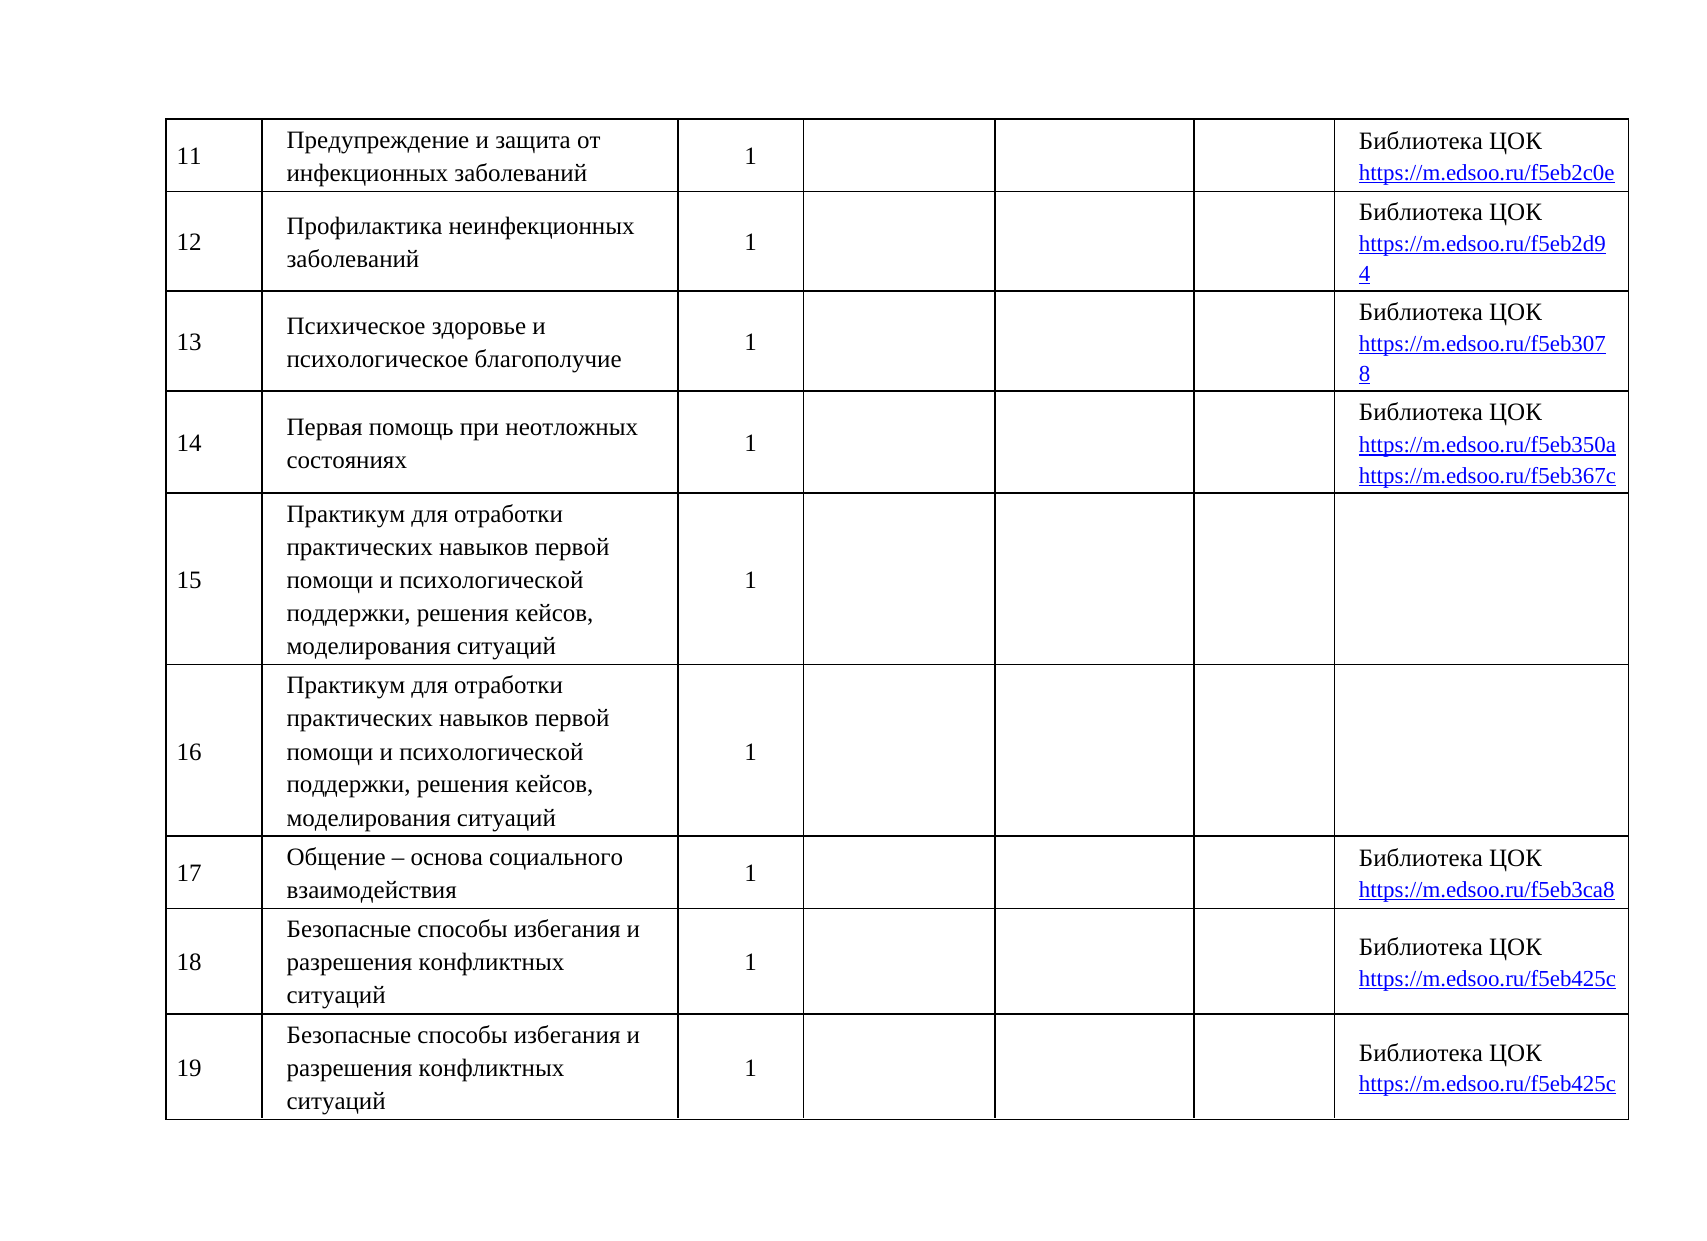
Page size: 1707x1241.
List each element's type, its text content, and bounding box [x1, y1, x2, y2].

table_cell [804, 494, 994, 664]
table_cell Безопасные способы избегания и разрешения конфликтных ситуаций [263, 1015, 677, 1118]
table_cell [1195, 1015, 1334, 1118]
table_cell Общение – основа социального взаимодействия [263, 837, 677, 908]
table_cell [804, 909, 994, 1013]
table_cell Библиотека ЦОК https://m.edsoo.ru/f5eb3078 [1335, 292, 1628, 390]
table_cell [996, 120, 1193, 191]
table_cell 1 [679, 837, 803, 908]
table_cell [1335, 494, 1628, 664]
table_cell Библиотека ЦОК https://m.edsoo.ru/f5eb2c0e [1335, 120, 1628, 191]
table_cell [804, 292, 994, 390]
table_cell [804, 392, 994, 492]
table_cell 19 [167, 1015, 261, 1118]
table_cell 1 [679, 909, 803, 1013]
table_cell Безопасные способы избегания и разрешения конфликтных ситуаций [263, 909, 677, 1013]
table_cell [804, 837, 994, 908]
table_cell 1 [679, 1015, 803, 1118]
table_cell [1195, 909, 1334, 1013]
table_cell [996, 392, 1193, 492]
table_cell 15 [167, 494, 261, 664]
table_cell 1 [679, 120, 803, 191]
table_cell Библиотека ЦОК https://m.edsoo.ru/f5eb350a https://m.edsoo.ru/f5eb367c [1335, 392, 1628, 492]
table_cell 18 [167, 909, 261, 1013]
table_cell Профилактика неинфекционных заболеваний [263, 192, 677, 290]
table_cell 14 [167, 392, 261, 492]
table_cell Предупреждение и защита от инфекционных заболеваний [263, 120, 677, 191]
table_cell [1195, 292, 1334, 390]
table_cell 13 [167, 292, 261, 390]
table_cell Практикум для отработки практических навыков первой помощи и психологической поддержки, решения кейсов, моделирования ситуаций [263, 665, 677, 835]
table_cell [804, 665, 994, 835]
table_cell Библиотека ЦОК https://m.edsoo.ru/f5eb3ca8 [1335, 837, 1628, 908]
table_cell [804, 1015, 994, 1118]
table_cell [996, 292, 1193, 390]
table_cell 1 [679, 292, 803, 390]
table_cell [1195, 494, 1334, 664]
table_cell 1 [679, 494, 803, 664]
table_cell [996, 909, 1193, 1013]
table_cell Практикум для отработки практических навыков первой помощи и психологической поддержки, решения кейсов, моделирования ситуаций [263, 494, 677, 664]
table_cell [1335, 665, 1628, 835]
table_cell Библиотека ЦОК https://m.edsoo.ru/f5eb425c [1335, 1015, 1628, 1118]
table_cell [996, 665, 1193, 835]
table_cell Первая помощь при неотложных состояниях [263, 392, 677, 492]
table_cell Психическое здоровье и психологическое благополучие [263, 292, 677, 390]
table_cell Библиотека ЦОК https://m.edsoo.ru/f5eb425c [1335, 909, 1628, 1013]
table_cell [1195, 392, 1334, 492]
table_cell [804, 192, 994, 290]
table_cell 17 [167, 837, 261, 908]
table_cell 12 [167, 192, 261, 290]
table_cell 1 [679, 392, 803, 492]
table_cell [996, 494, 1193, 664]
table_cell Библиотека ЦОК https://m.edsoo.ru/f5eb2d94 [1335, 192, 1628, 290]
table_cell [996, 192, 1193, 290]
table_cell [1195, 837, 1334, 908]
table_cell 16 [167, 665, 261, 835]
table_cell [996, 837, 1193, 908]
table_cell [804, 120, 994, 191]
table_cell 11 [167, 120, 261, 191]
table_cell [1195, 120, 1334, 191]
table_cell 1 [679, 192, 803, 290]
table_cell [1195, 192, 1334, 290]
table_cell [1195, 665, 1334, 835]
table_cell 1 [679, 665, 803, 835]
table_cell [996, 1015, 1193, 1118]
